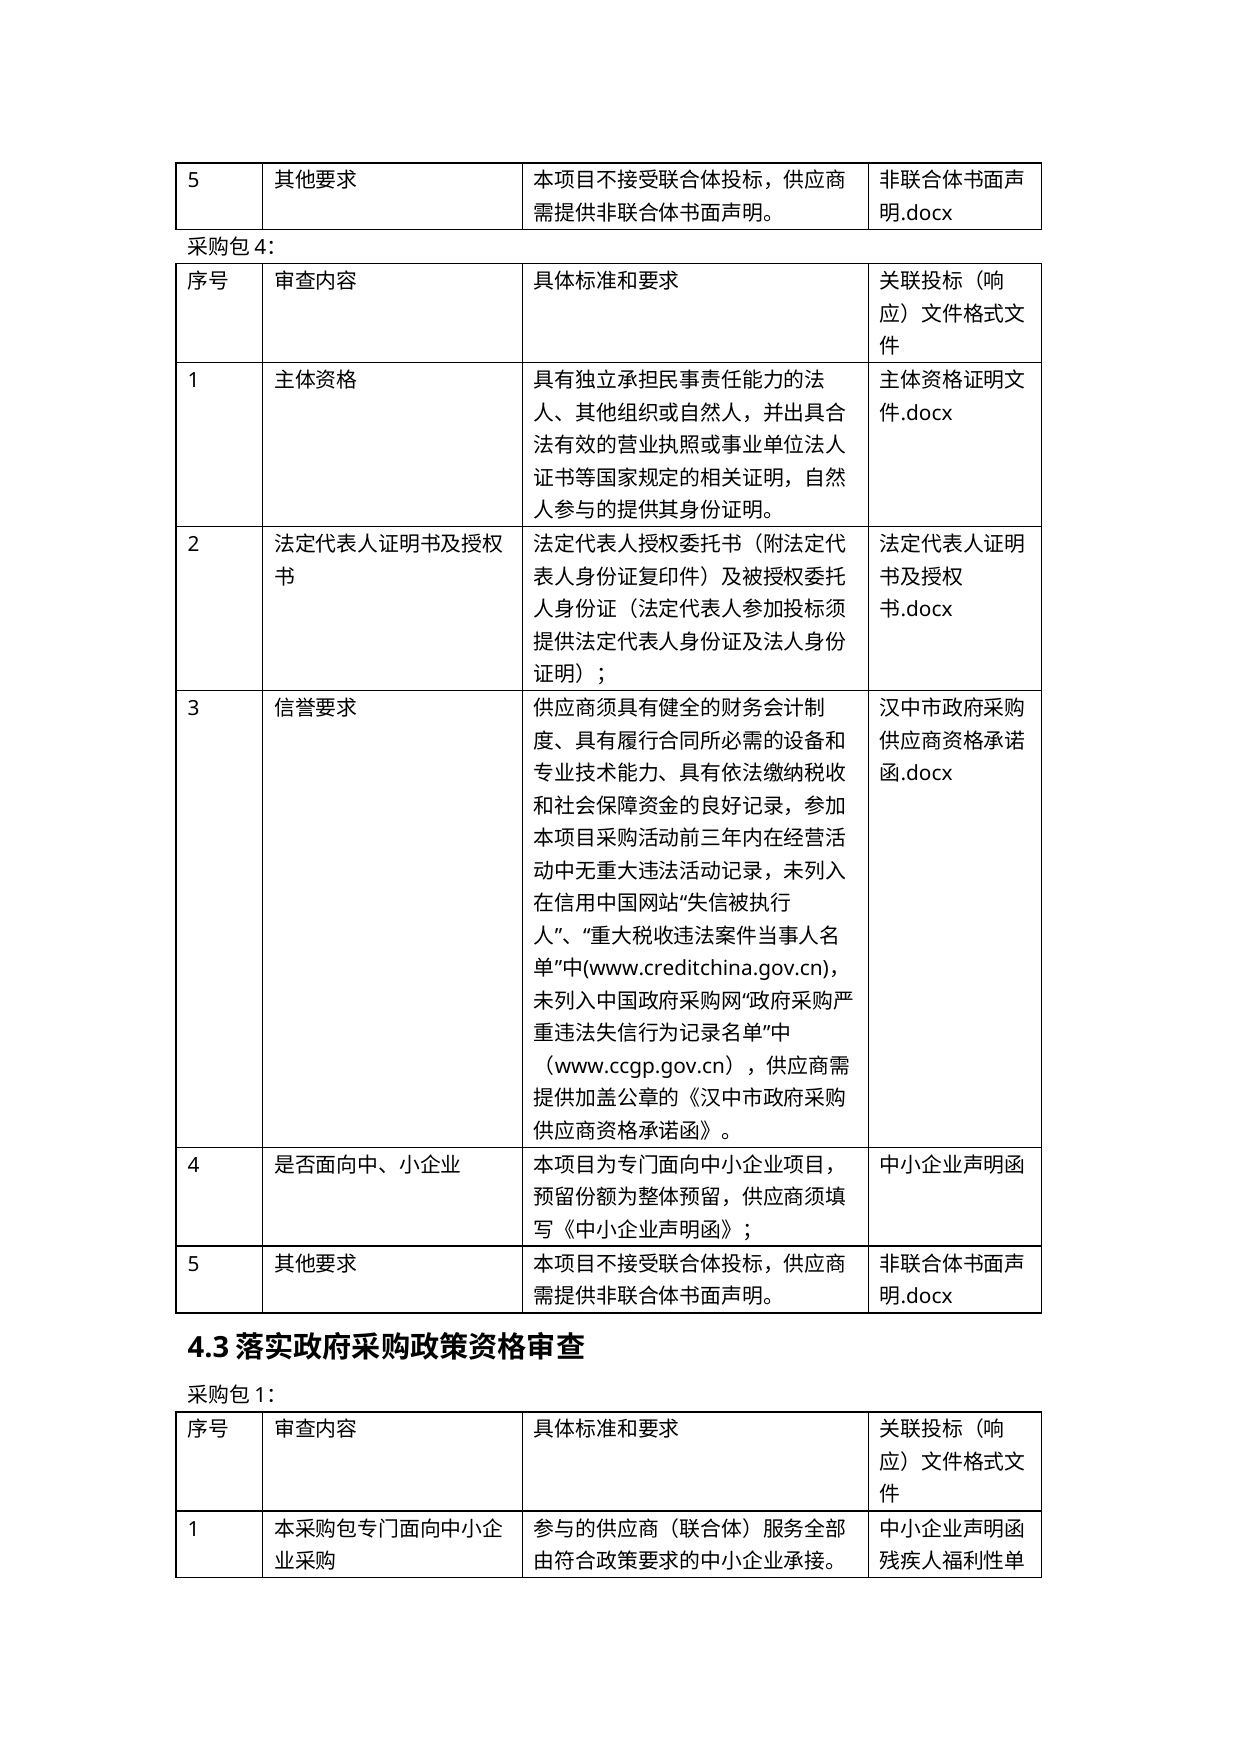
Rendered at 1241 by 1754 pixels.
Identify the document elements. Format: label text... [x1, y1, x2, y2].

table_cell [869, 1512, 1041, 1577]
table_cell 2 [177, 527, 262, 690]
table_header 具体标准和要求 [523, 264, 868, 362]
table_cell 中小企业声明函 [869, 1148, 1041, 1245]
table_cell 1 [177, 363, 262, 526]
table_cell 法定代表人证明书及授权书.docx [869, 527, 1041, 690]
table_cell 主体资格证明文件.docx [869, 363, 1041, 526]
table_cell 汉中市政府采购供应商资格承诺函.docx [869, 691, 1041, 1146]
table_cell 信誉要求 [263, 691, 522, 1146]
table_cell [523, 1512, 868, 1577]
table_cell 1 [177, 1512, 262, 1577]
text 4.3落实政府采购政策资格审查 [187, 1313, 1053, 1378]
table_header 序号 [177, 1413, 262, 1510]
table_cell 其他要求 [263, 1247, 522, 1312]
table_header 关联投标（响应）文件格式文件 [869, 1413, 1041, 1510]
table_header 序号 [177, 264, 262, 362]
table_header 具体标准和要求 [523, 1413, 868, 1510]
table_cell 非联合体书面声明.docx [869, 1247, 1041, 1312]
text 采购包1： [187, 1378, 1053, 1411]
table_header 审查内容 [263, 264, 522, 362]
table_cell 法定代表人授权委托书（附法定代表人身份证复印件）及被授权委托人身份证（法定代表人参加投标须提供法定代表人身份证及法人身份证明）； [523, 527, 868, 690]
table_header 关联投标（响应）文件格式文件 [869, 264, 1041, 362]
table_cell 5 [177, 164, 262, 228]
table_cell 是否面向中、小企业 [263, 1148, 522, 1245]
text 采购包4： [187, 230, 1053, 263]
table_cell 本项目不接受联合体投标，供应商需提供非联合体书面声明。 [523, 1247, 868, 1312]
table_cell 法定代表人证明书及授权书 [263, 527, 522, 690]
table_cell 其他要求 [263, 164, 522, 228]
table_cell 本采购包专门面向中小企业采购 [263, 1512, 522, 1577]
table_cell 具有独立承担民事责任能力的法人、其他组织或自然人，并出具合法有效的营业执照或事业单位法人证书等国家规定的相关证明，自然人参与的提供其身份证明。 [523, 363, 868, 526]
table_cell 5 [177, 1247, 262, 1312]
table_cell 非联合体书面声明.docx [869, 164, 1041, 228]
table_cell 供应商须具有健全的财务会计制度、具有履行合同所必需的设备和专业技术能力、具有依法缴纳税收和社会保障资金的良好记录，参加本项目采购活动前三年内在经营活动中无重大违法活动记录，未列入在信用中国网站“失信被执行人”、“重大税收违法案件当事人名单”中(www.creditchina.gov.cn)，未列入中国政府采购网“政府采购严重违法失信行为记录名单”中（www.ccgp.gov.cn），供应商需提供加盖公章的《汉中市政府采购供应商资格承诺函》。 [523, 691, 868, 1146]
table_cell 3 [177, 691, 262, 1146]
table_cell 主体资格 [263, 363, 522, 526]
table_cell 本项目为专门面向中小企业项目，预留份额为整体预留，供应商须填写《中小企业声明函》； [523, 1148, 868, 1245]
table_cell 本项目不接受联合体投标，供应商需提供非联合体书面声明。 [523, 164, 868, 228]
table_cell 4 [177, 1148, 262, 1245]
table_header 审查内容 [263, 1413, 522, 1510]
